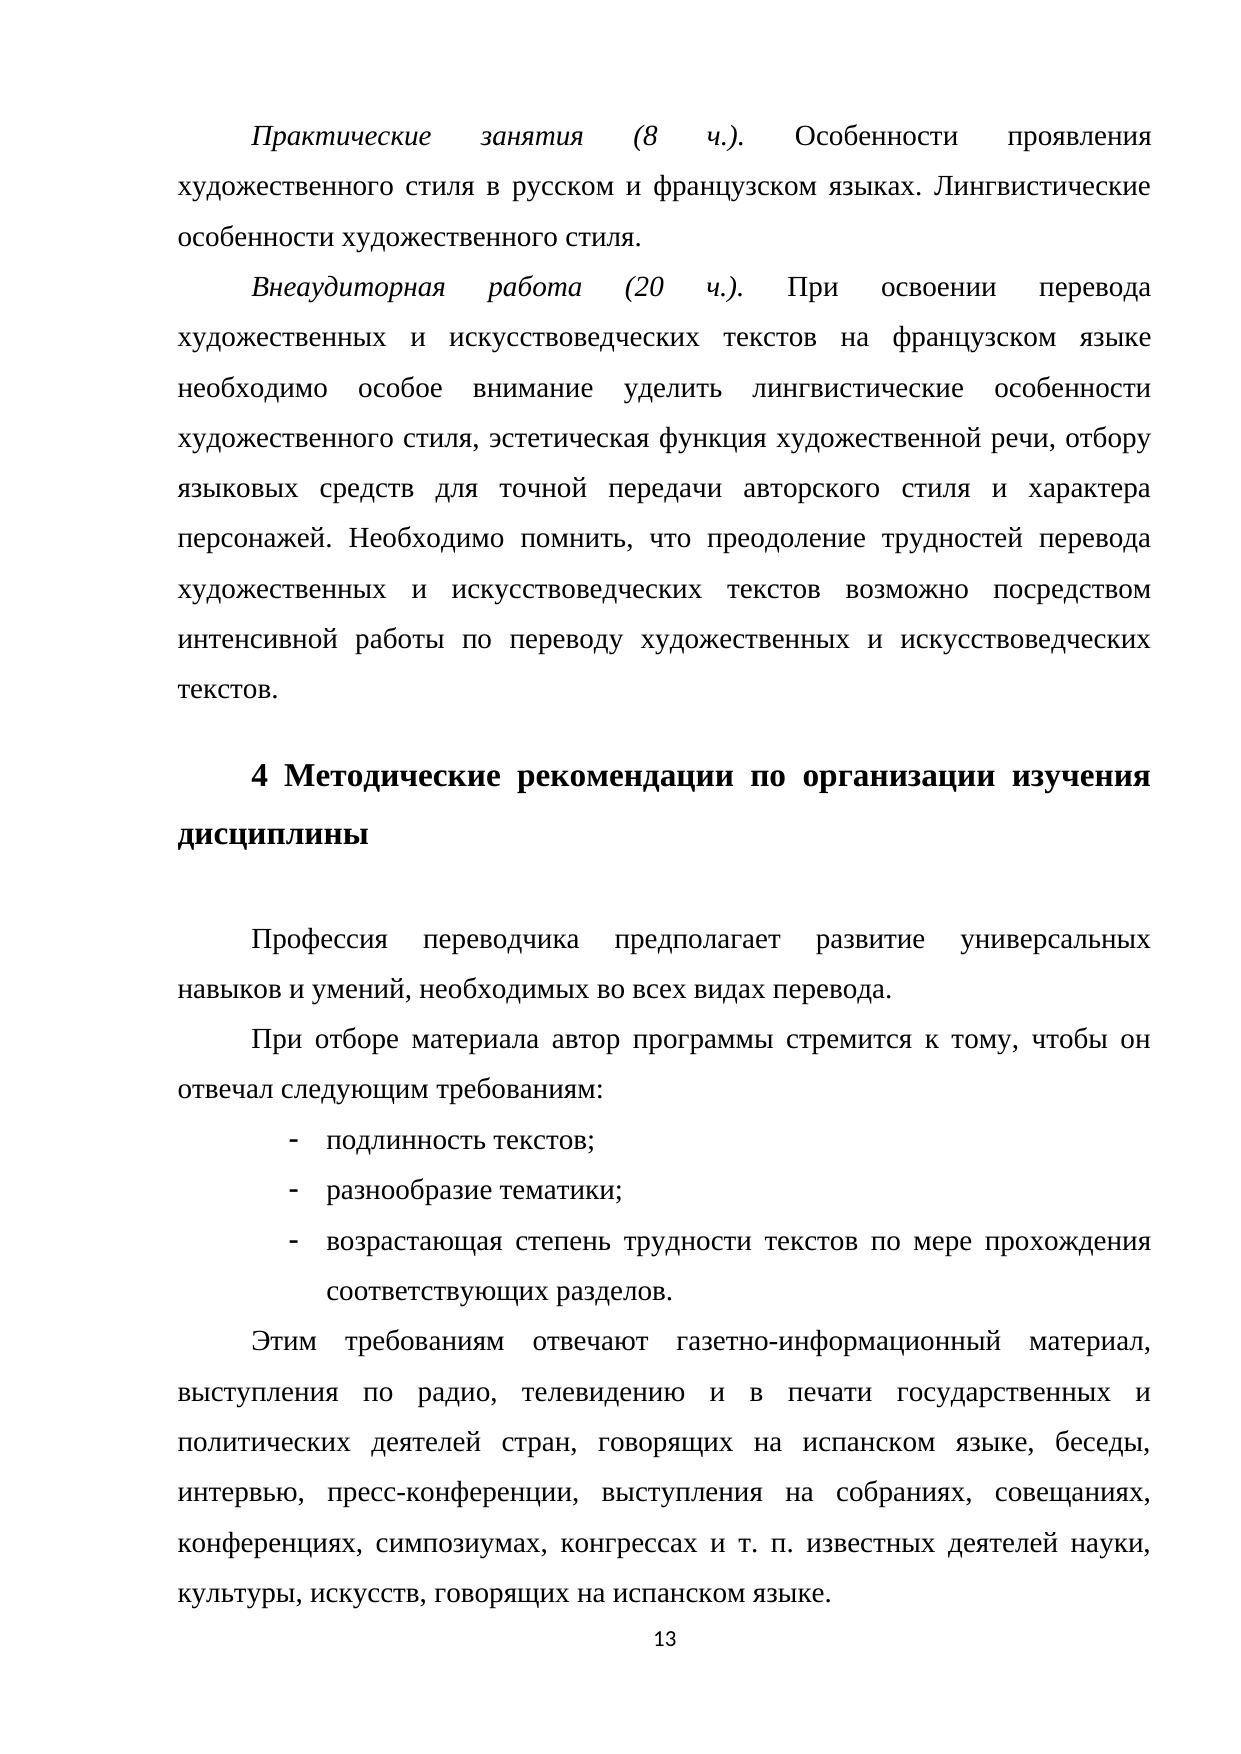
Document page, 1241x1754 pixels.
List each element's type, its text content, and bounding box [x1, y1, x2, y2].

text Внеаудиторная работа (20 ч.). При освоении перевода художественных и искусствоведческих текстов на французском языке необходимо особое внимание уделить лингвистические особенности художественного стиля, эстетическая функция художественной речи, отбору языковых средств для точной передачи авторского стиля и характера персонажей. Необходимо помнить, что преодоление трудностей перевода художественных и искусствоведческих текстов возможно посредством интенсивной работы по переводу художественных и искусствоведческих текстов. [177, 504, 1152, 705]
list возрастающая степень трудности текстов по мере прохождения соответствующих разделов. [288, 1223, 1152, 1307]
text При отборе материала автор программы стремится к тому, чтобы он отвечал следующим требованиям: [177, 1021, 1152, 1105]
list подлинность текстов; [288, 1122, 1152, 1156]
text Профессия переводчика предполагает развитие универсальных навыков и умений, необходимых во всех видах перевода. [177, 921, 1152, 1004]
text Этим требованиям отвечают газетно-информационный материал, выступления по радио, телевидению и в печати государственных и политических деятелей стран, говорящих на испанском языке, беседы, интервью, пресс-конференции, выступления на собраниях, совещаниях, конференциях, симпозиумах, конгрессах и т. п. известных деятелей науки, культуры, искусств, говорящих на испанском языке. [177, 1323, 1152, 1609]
text Практические занятия (8 ч.). Особенности проявления художественного стиля в русском и французском языках. Лингвистические особенности художественного стиля. [177, 118, 1152, 252]
text Внеаудиторная работа (20 ч.). При освоении перевода художественных и искусствоведческих текстов на французском языке необходимо особое внимание уделить лингвистические особенности художественного стиля, эстетическая функция художественной речи, отбору языковых средств для точной передачи авторского стиля и характера персонажей. Необходимо помнить, что преодоление трудностей перевода художественных и искусствоведческих текстов возможно посредством интенсивной работы по переводу художественных и искусствоведческих текстов. [177, 269, 1152, 470]
list разнообразие тематики; [288, 1172, 1152, 1206]
text 4 Методические рекомендации по организации изучения дисциплины [177, 755, 1152, 851]
